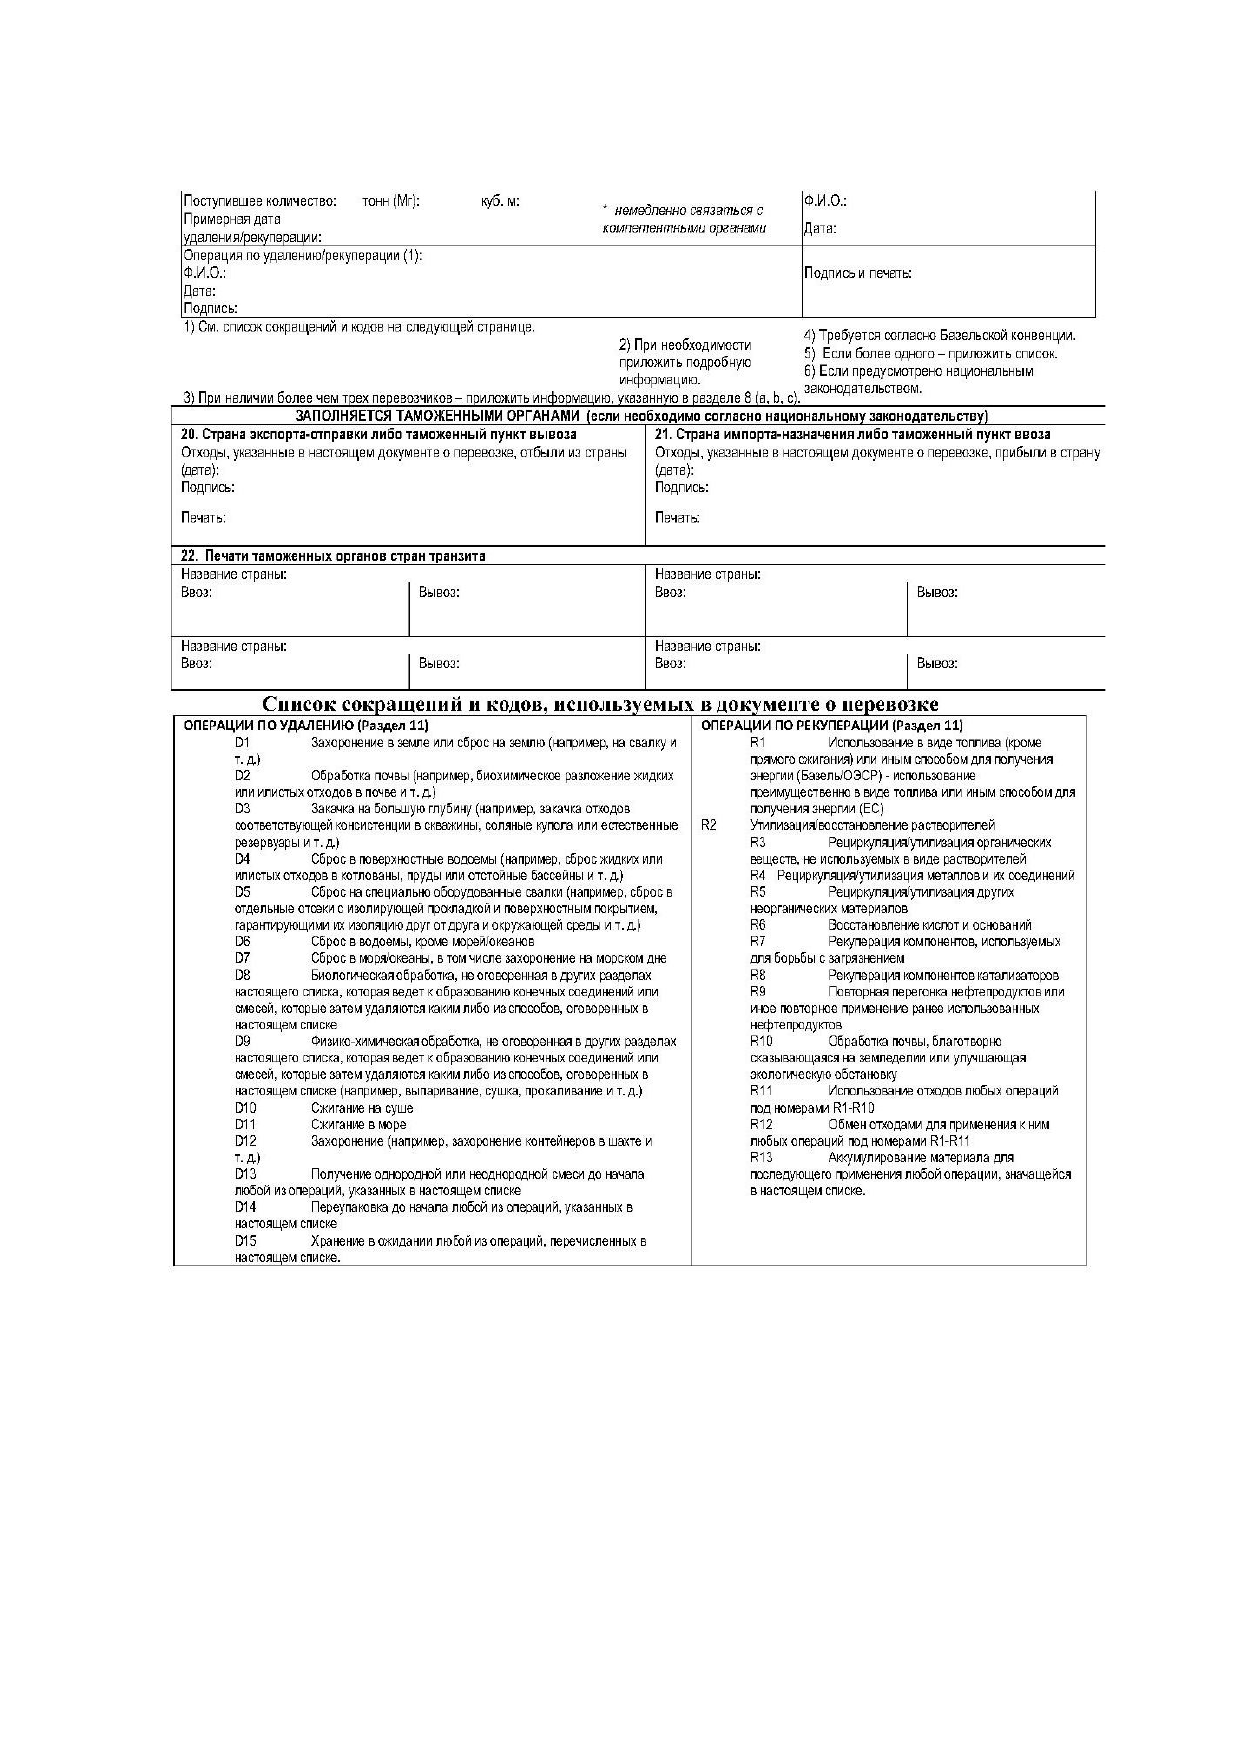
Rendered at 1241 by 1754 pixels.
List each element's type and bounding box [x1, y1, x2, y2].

picture [132, 147, 1106, 1325]
